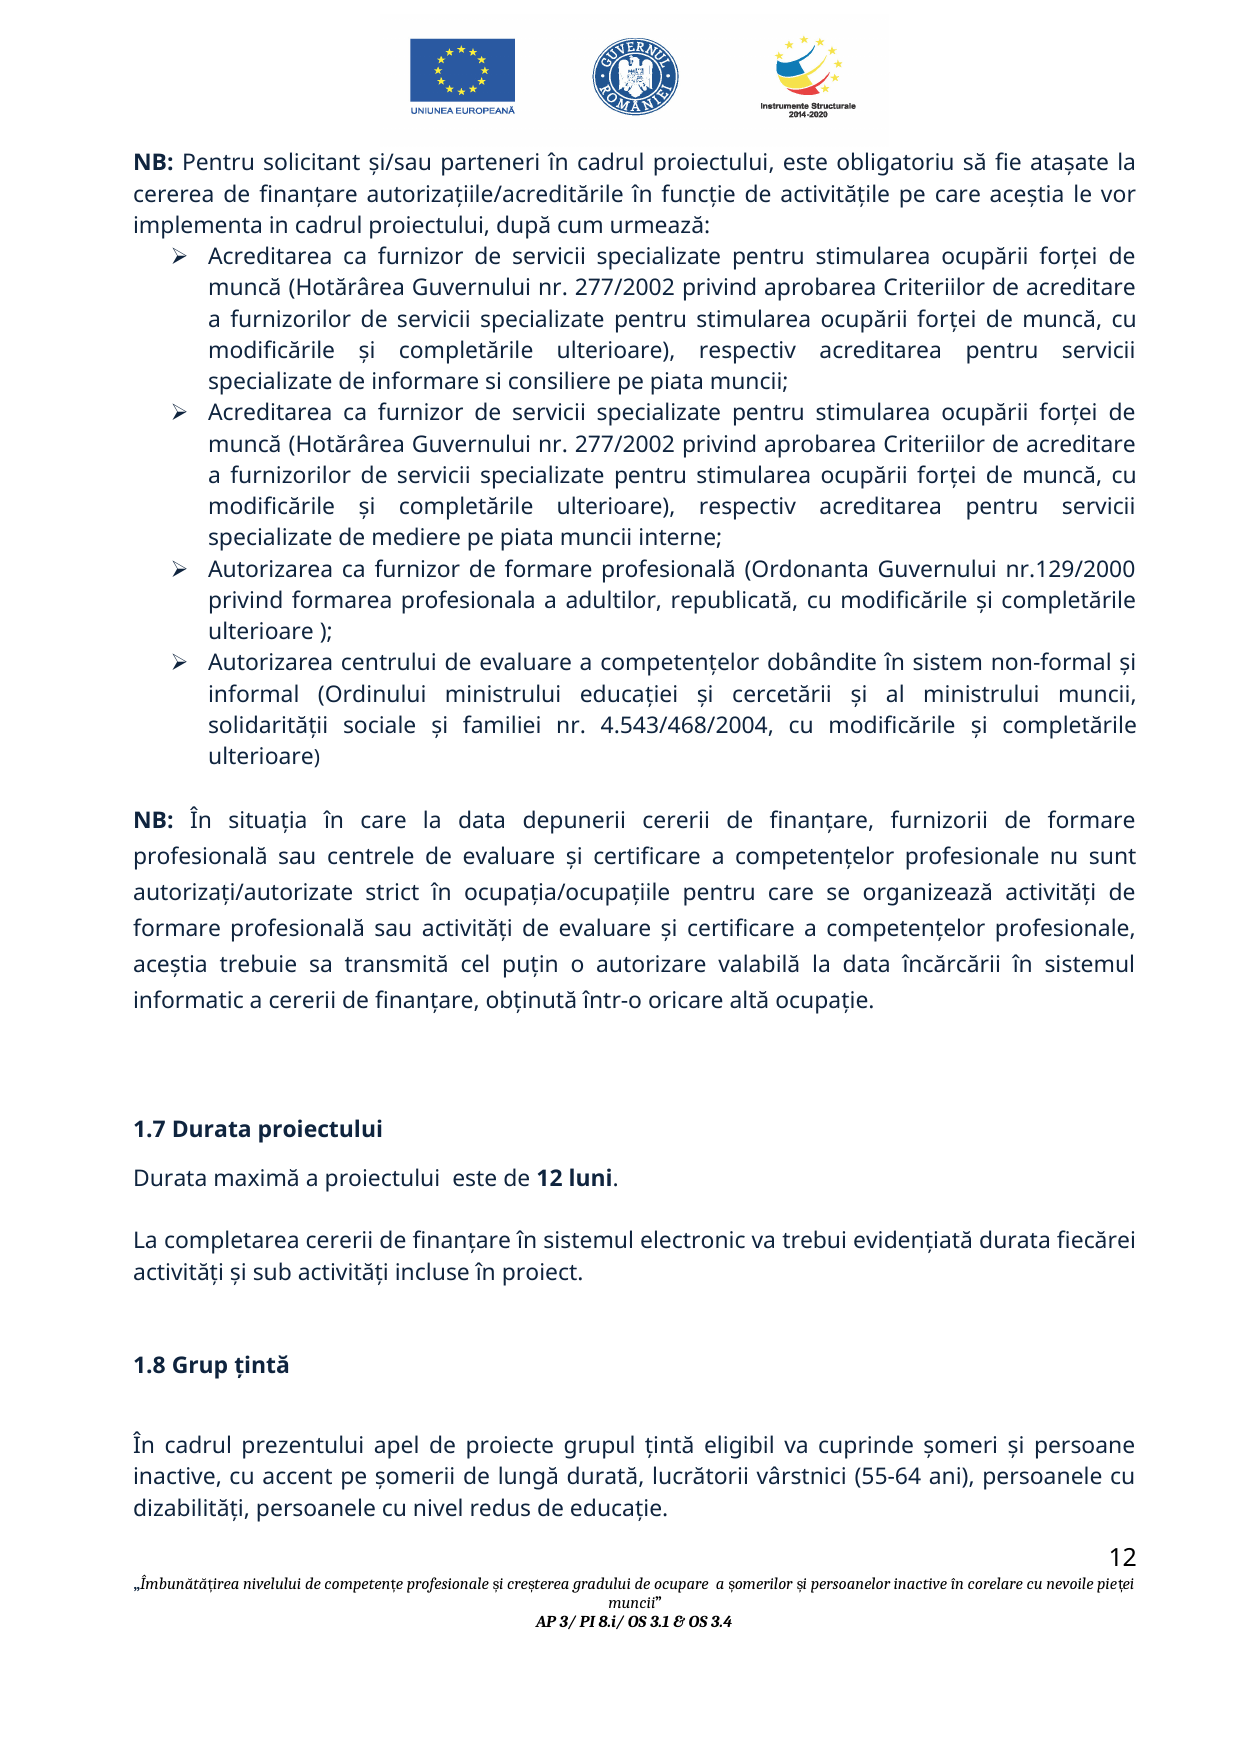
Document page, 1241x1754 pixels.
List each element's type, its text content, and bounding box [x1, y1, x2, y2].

text La completarea cererii de finanțare în sistemul electronic va trebui evidențiată durata fiecărei activități și sub activități incluse în proiect. [133, 1224, 1137, 1287]
list NB: Pentru solicitant și/sau parteneri în cadrul proiectului, este obligatoriu să fie atașate la cererea de finanțare autorizațiile/acreditările în funcție de activitățile pe care aceștia le vor implementa in cadrul proiectului, după cum urmează: [133, 146, 1137, 240]
list Acreditarea ca furnizor de servicii specializate pentru stimularea ocupării forței de muncă (Hotărârea Guvernului nr. 277/2002 privind aprobarea Criteriilor de acreditare a furnizorilor de servicii specializate pentru stimularea ocupării forţei de muncă, cu modificările și completările ulterioare), respectiv acreditarea pentru servicii specializate de informare si consiliere pe piata muncii; [170, 240, 1137, 396]
list Autorizarea ca furnizor de formare profesională (Ordonanta Guvernului nr.129/2000 privind formarea profesionala a adultilor, republicată, cu modificările și completările ulterioare ); [170, 553, 1137, 646]
text În cadrul prezentului apel de proiecte grupul țintă eligibil va cuprinde șomeri și persoane inactive, cu accent pe șomerii de lungă durată, lucrătorii vârstnici (55-64 ani), persoanele cu dizabilități, persoanele cu nivel redus de educație. [133, 1429, 1137, 1523]
list Autorizarea centrului de evaluare a competențelor dobândite în sistem non-formal și informal (Ordinului ministrului educaţiei şi cercetării şi al ministrului muncii, solidarităţii sociale şi familiei nr. 4.543/468/2004, cu modificările şi completările ulterioare) [170, 646, 1137, 771]
text NB: În situația în care la data depunerii cererii de finanțare, furnizorii de formare profesională sau centrele de evaluare și certificare a competențelor profesionale nu sunt autorizați/autorizate strict în ocupația/ocupațiile pentru care se organizează activități de formare profesională sau activități de evaluare și certificare a competențelor profesionale, aceștia trebuie sa transmită cel puțin o autorizare valabilă la data încărcării în sistemul informatic a cererii de finanțare, obținută într-o oricare altă ocupație. [133, 804, 1137, 1015]
subtitle 1.7 Durata proiectului [133, 1113, 1137, 1144]
subtitle 1.8 Grup țintă [133, 1349, 1137, 1381]
picture [380, 14, 890, 147]
text Durata maximă a proiectului este de 12 luni. [133, 1162, 1137, 1193]
list Acreditarea ca furnizor de servicii specializate pentru stimularea ocupării forței de muncă (Hotărârea Guvernului nr. 277/2002 privind aprobarea Criteriilor de acreditare a furnizorilor de servicii specializate pentru stimularea ocupării forţei de muncă, cu modificările și completările ulterioare), respectiv acreditarea pentru servicii specializate de mediere pe piata muncii interne; [170, 396, 1137, 553]
